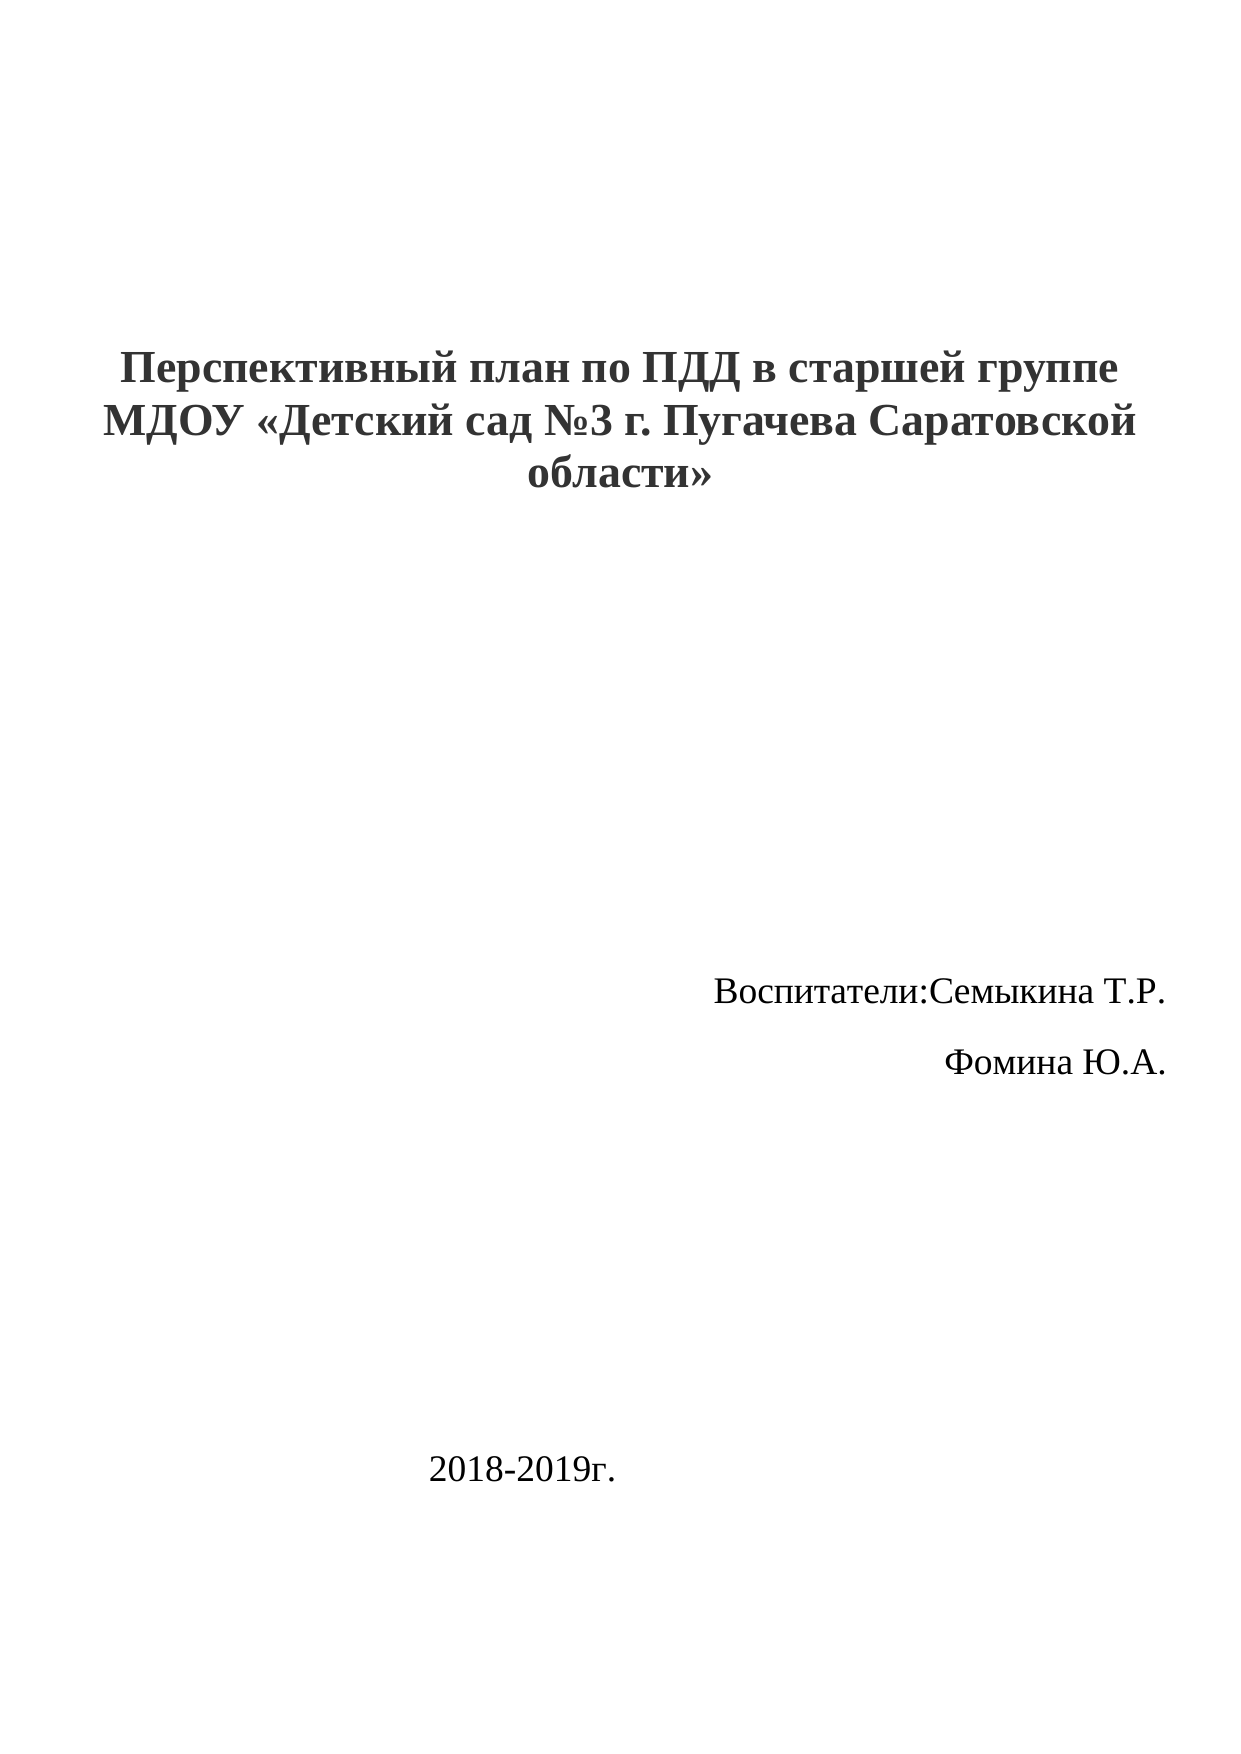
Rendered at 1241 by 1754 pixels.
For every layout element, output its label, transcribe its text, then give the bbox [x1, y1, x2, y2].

text Воспитатели:Семыкина Т.Р. [74, 969, 1167, 1012]
text 2018-2019г. [74, 1447, 1167, 1490]
text Фомина Ю.А. [74, 1039, 1167, 1082]
text Перспективный план по ПДД в старшей группе МДОУ «Детский сад №3 г. Пугачева Саратовской области» [74, 339, 1167, 498]
